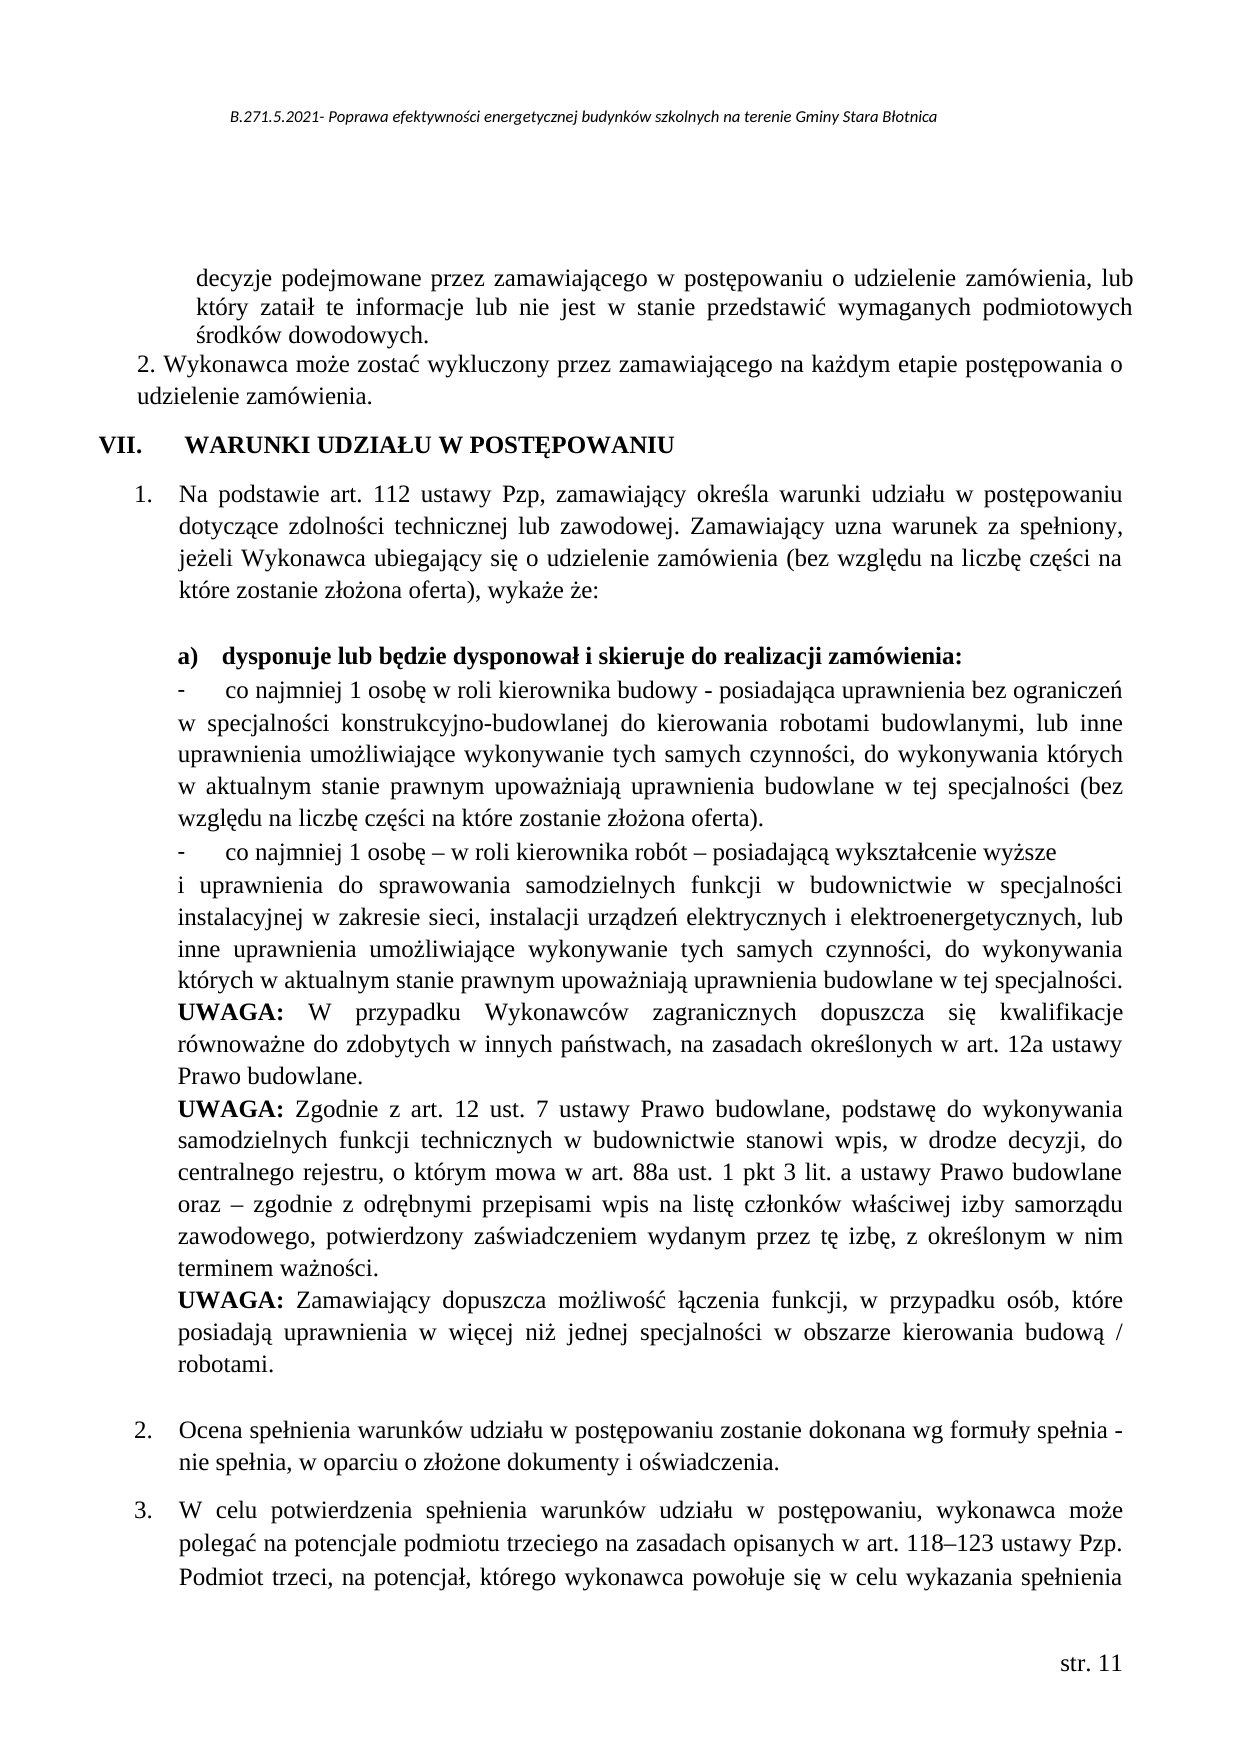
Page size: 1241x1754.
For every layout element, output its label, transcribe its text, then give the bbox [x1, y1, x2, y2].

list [134, 1496, 1124, 1590]
list Na podstawie art. 112 ustawy Pzp, zamawiający określa warunki udziału w postępowaniu dotyczące zdolności technicznej lub zawodowej. Zamawiający uzna warunek za spełniony, jeżeli Wykonawca ubiegający się o udzielenie zamówienia (bez względu na liczbę części na które zostanie złożona oferta), wykaże że: [134, 479, 1124, 604]
list dysponuje lub będzie dysponował i skieruje do realizacji zamówienia: [177, 641, 1124, 669]
list Ocena spełnienia warunków udziału w postępowaniu zostanie dokonana wg formuły spełnia - nie spełnia, w oparciu o złożone dokumenty i oświadczenia. [134, 1415, 1124, 1475]
text 2. Wykonawca może zostać wykluczony przez zamawiającego na każdym etapie postępowania o udzielenie zamówienia. [137, 349, 1124, 410]
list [196, 263, 1134, 349]
text UWAGA: Zgodnie z art. 12 ust. 7 ustawy Prawo budowlane, podstawę do wykonywania samodzielnych funkcji technicznych w budownictwie stanowi wpis, w drodze decyzji, do centralnego rejestru, o którym mowa w art. 88a ust. 1 pkt 3 lit. a ustawy Prawo budowlane oraz – zgodnie z odrębnymi przepisami wpis na listę członków właściwej izby samorządu zawodowego, potwierdzony zaświadczeniem wydanym przez tę izbę, z określonym w nim terminem ważności. [177, 1094, 1124, 1282]
text UWAGA: Zamawiający dopuszcza możliwość łączenia funkcji, w przypadku osób, które posiadają uprawnienia w więcej niż jednej specjalności w obszarze kierowania budową / robotami. [177, 1285, 1124, 1378]
list co najmniej 1 osobę w roli kierownika budowy - posiadająca uprawnienia bez ograniczeń w specjalności konstrukcyjno-budowlanej do kierowania robotami budowlanymi, lub inne uprawnienia umożliwiające wykonywanie tych samych czynności, do wykonywania których w aktualnym stanie prawnym upoważniają uprawnienia budowlane w tej specjalności (bez względu na liczbę części na które zostanie złożona oferta). [177, 674, 1124, 832]
list WARUNKI UDZIAŁU W POSTĘPOWANIU [98, 430, 1124, 459]
text i uprawnienia do sprawowania samodzielnych funkcji w budownictwie w specjalności instalacyjnej w zakresie sieci, instalacji urządzeń elektrycznych i elektroenergetycznych, lub inne uprawnienia umożliwiające wykonywanie tych samych czynności, do wykonywania których w aktualnym stanie prawnym upoważniają uprawnienia budowlane w tej specjalności. UWAGA: W przypadku Wykonawców zagranicznych dopuszcza się kwalifikacje równoważne do zdobytych w innych państwach, na zasadach określonych w art. 12a ustawy Prawo budowlane. [177, 870, 1124, 1090]
list co najmniej 1 osobę – w roli kierownika robót – posiadającą wykształcenie wyższe [177, 836, 1124, 866]
